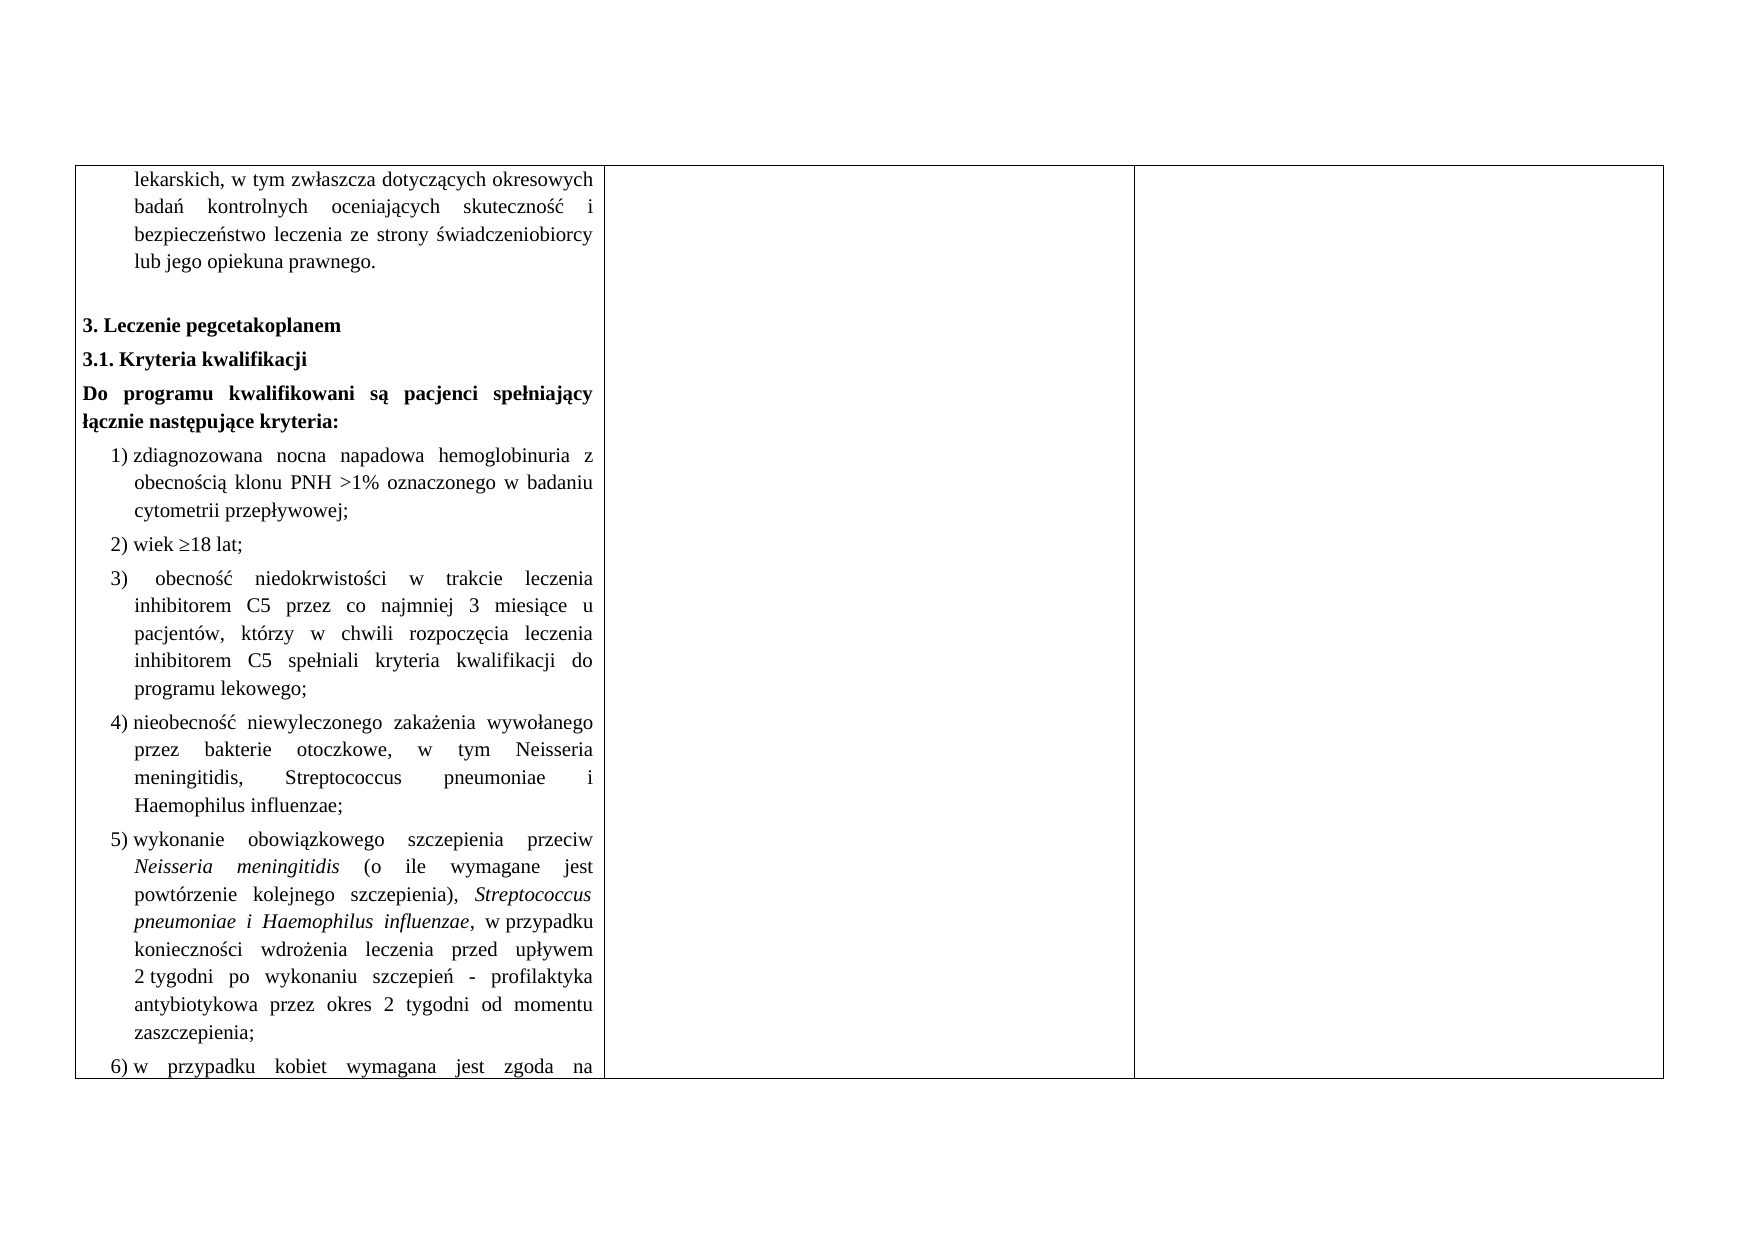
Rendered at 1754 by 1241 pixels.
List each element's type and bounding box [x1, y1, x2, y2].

table_cell [76, 166, 604, 1078]
table_cell [605, 166, 1134, 1078]
table_cell [1135, 166, 1663, 1078]
